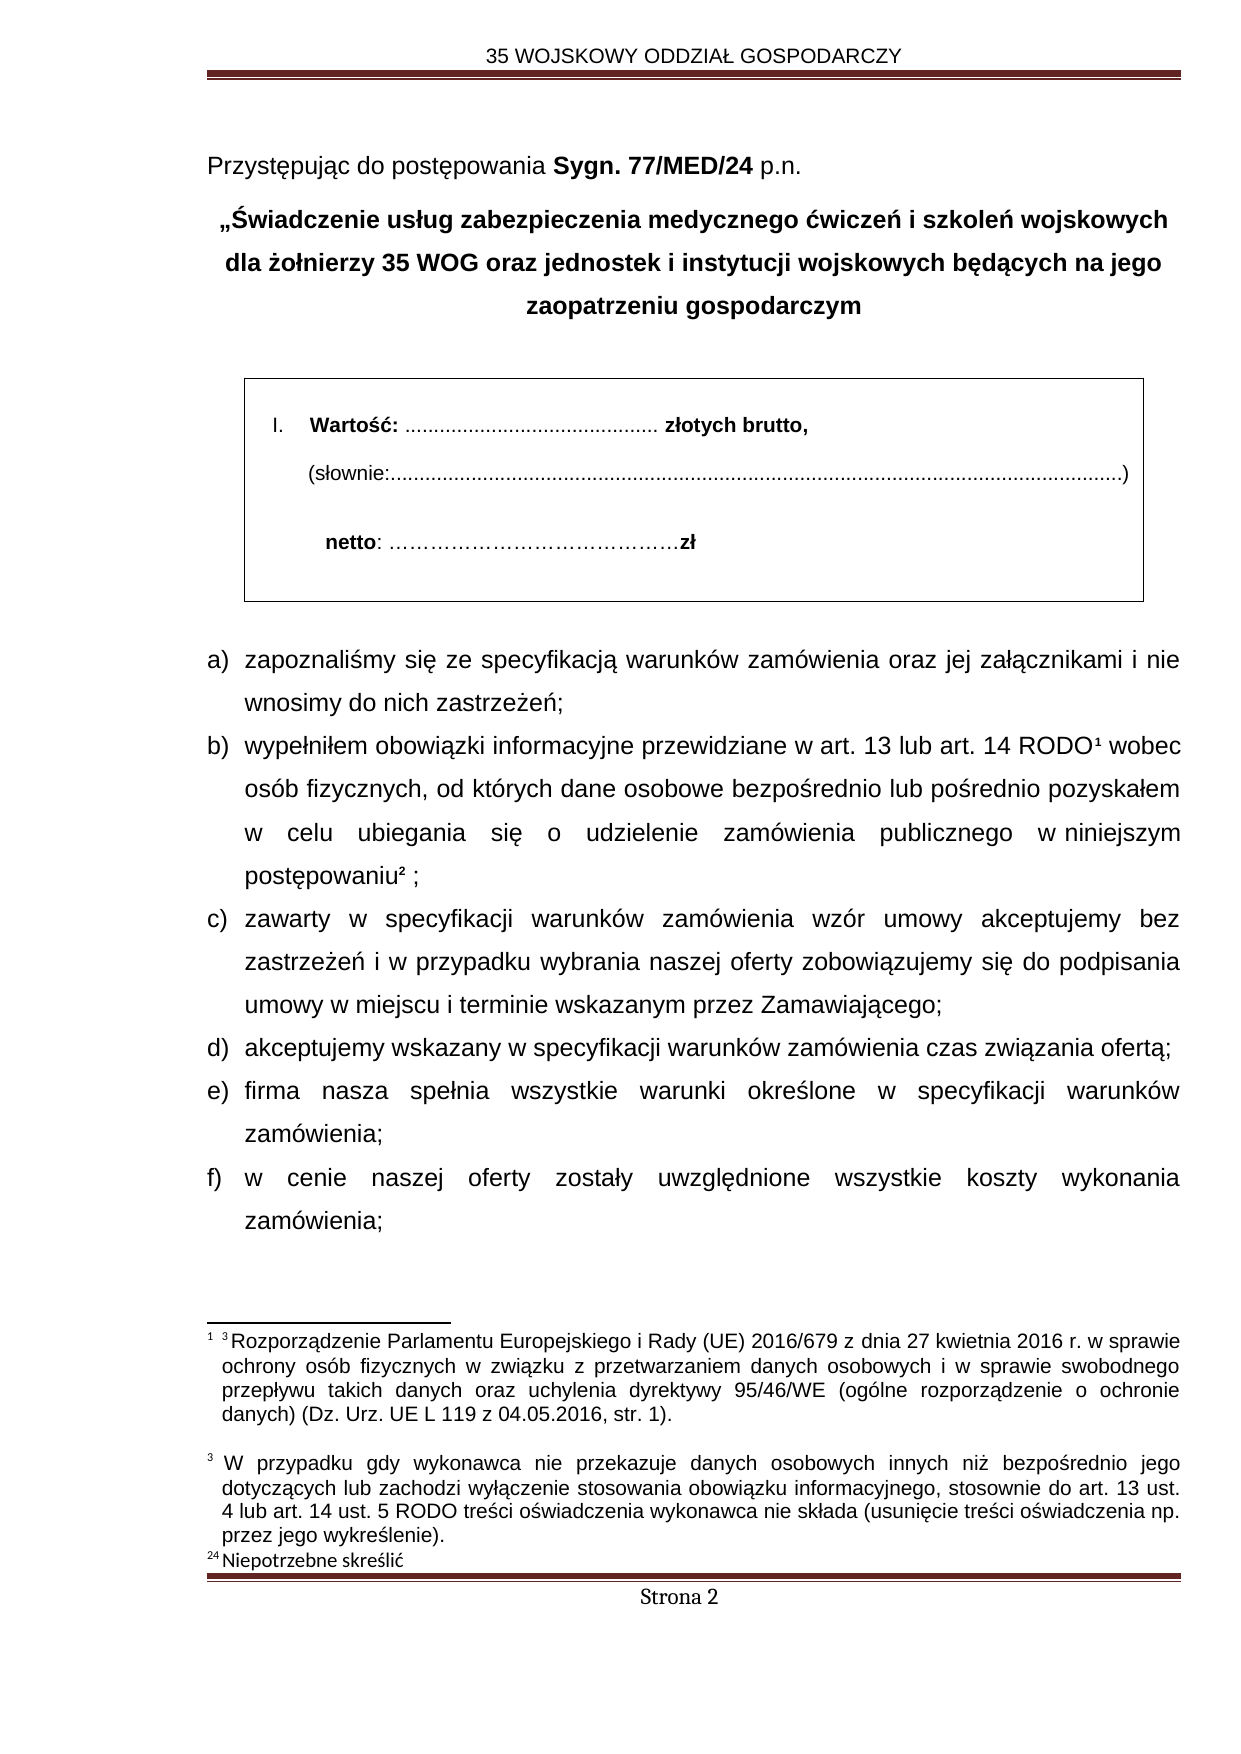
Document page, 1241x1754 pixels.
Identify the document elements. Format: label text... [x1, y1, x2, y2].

list zawarty w specyfikacji warunków zamówienia wzór umowy akceptujemy bez zastrzeżeń i w przypadku wybrania naszej oferty zobowiązujemy się do podpisania umowy w miejscu i terminie wskazanym przez Zamawiającego; [207, 904, 1181, 1019]
list firma nasza spełnia wszystkie warunki określone w specyfikacji warunków zamówienia; [207, 1076, 1181, 1148]
text „Świadczenie usług zabezpieczenia medycznego ćwiczeń i szkoleń wojskowych dla żołnierzy 35 WOG oraz jednostek i instytucji wojskowych będących na jego zaopatrzeniu gospodarczym [207, 205, 1181, 320]
list akceptujemy wskazany w specyfikacji warunków zamówienia czas związania ofertą; [207, 1033, 1181, 1062]
table_header Wartość: ............................................ złotych brutto, (słownie:...............................................................................................................................) netto: ……………………………………zł [245, 379, 1143, 601]
text Przystępując do postępowania Sygn. 77/MED/24 p.n. [207, 151, 1181, 180]
list zapoznaliśmy się ze specyfikacją warunków zamówienia oraz jej załącznikami i nie wnosimy do nich zastrzeżeń; [207, 645, 1181, 717]
list wypełniłem obowiązki informacyjne przewidziane w art. 13 lub art. 14 RODO wobec osób fizycznych, od których dane osobowe bezpośrednio lub pośrednio pozyskałem w celu ubiegania się o udzielenie zamówienia publicznego w niniejszym postępowaniu ; [207, 731, 1181, 889]
list w cenie naszej oferty zostały uwzględnione wszystkie koszty wykonania zamówienia; [207, 1162, 1181, 1234]
